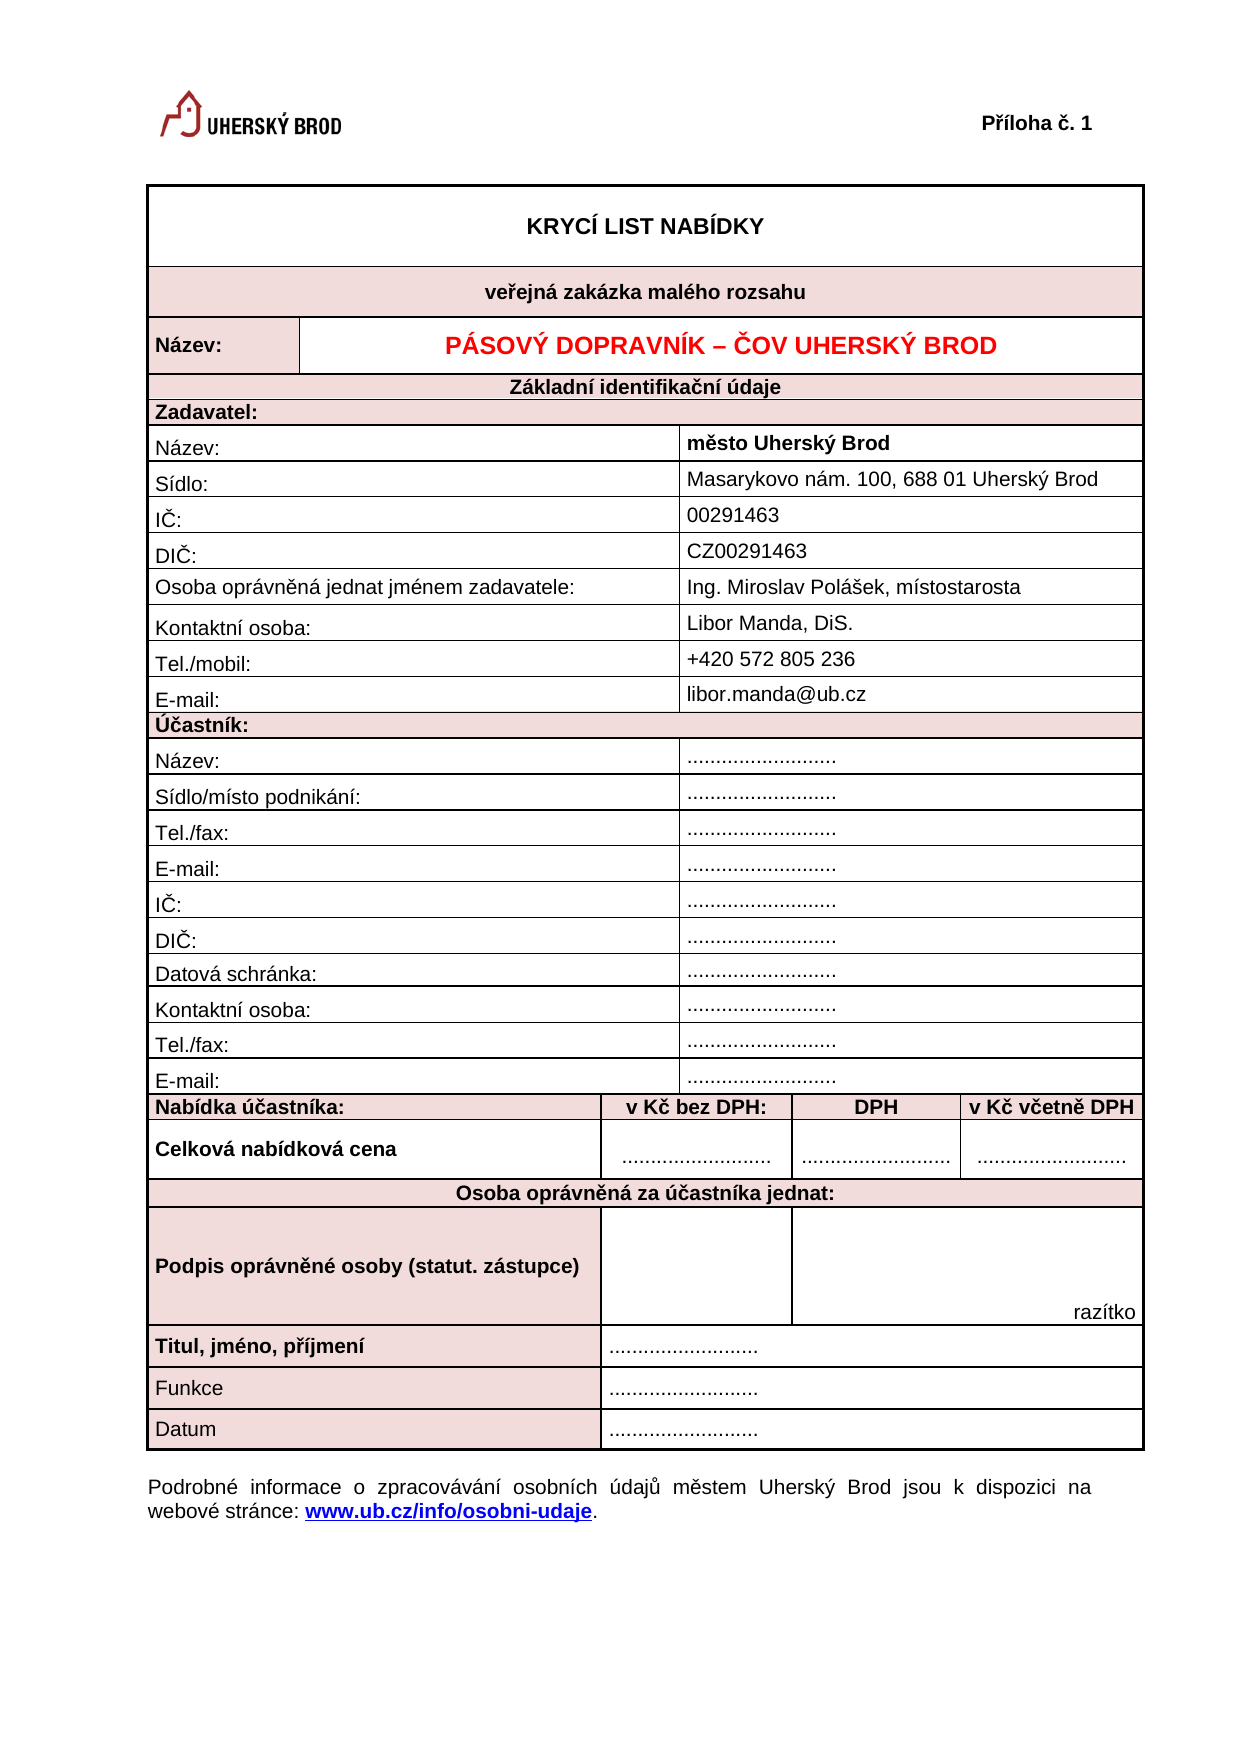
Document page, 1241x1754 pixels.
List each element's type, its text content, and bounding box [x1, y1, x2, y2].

table_cell E-mail: [149, 846, 679, 881]
table_cell Celková nabídková cena [149, 1120, 600, 1178]
table_cell DPH [793, 1095, 960, 1119]
table_cell E-mail: [149, 677, 679, 711]
table_cell Funkce [149, 1368, 600, 1408]
table_cell .......................... [602, 1326, 1142, 1366]
table_cell .......................... [680, 918, 1142, 953]
table_cell .......................... [602, 1120, 791, 1178]
table_cell Název: [149, 426, 679, 460]
text Podrobné informace o zpracovávání osobních údajů městem Uherský Brod jsou k dispozici na webové stránce: www.ub.cz/info/osobni-udaje. [148, 1475, 1092, 1523]
table_cell Datová schránka: [149, 954, 679, 985]
table_cell Zadavatel: [149, 400, 1142, 424]
table_cell Základní identifikační údaje [149, 375, 1142, 398]
table_cell .......................... [680, 811, 1142, 845]
table_cell E-mail: [149, 1059, 679, 1093]
table_cell Kontaktní osoba: [149, 987, 679, 1021]
table_cell IČ: [149, 882, 679, 917]
table_cell .......................... [793, 1120, 960, 1178]
table_cell .......................... [680, 775, 1142, 809]
table_cell DIČ: [149, 533, 679, 568]
table_cell Nabídka účastníka: [149, 1095, 600, 1119]
table_cell .......................... [680, 739, 1142, 773]
table_cell Tel./mobil: [149, 641, 679, 676]
table_cell .......................... [680, 954, 1142, 985]
table_cell [602, 1208, 791, 1324]
table_cell Název: [149, 739, 679, 773]
table_cell Kontaktní osoba: [149, 605, 679, 639]
table_cell IČ: [149, 497, 679, 532]
table_cell pásový dopravník – čov uherský brod [300, 318, 1142, 373]
picture [147, 73, 354, 155]
table_cell .......................... [680, 882, 1142, 917]
table_cell +420 572 805 236 [680, 641, 1142, 676]
table_cell Podpis oprávněné osoby (statut. zástupce) [149, 1208, 600, 1324]
table_cell Sídlo: [149, 462, 679, 496]
table_cell Tel./fax: [149, 811, 679, 845]
table_cell Datum [149, 1410, 600, 1448]
table_cell Ing. Miroslav Polášek, místostarosta [680, 569, 1142, 604]
table_cell 00291463 [680, 497, 1142, 532]
table_cell Sídlo/místo podnikání: [149, 775, 679, 809]
table_cell Účastník: [149, 713, 1142, 737]
table_cell Název: [149, 318, 299, 373]
table_cell Libor Manda, DiS. [680, 605, 1142, 639]
table_cell Osoba oprávněná za účastníka jednat: [149, 1180, 1142, 1206]
table_cell libor.manda@ub.cz [680, 677, 1142, 711]
table_cell Osoba oprávněná jednat jménem zadavatele: [149, 569, 679, 604]
table_cell v Kč bez DPH: [602, 1095, 791, 1119]
table_cell Tel./fax: [149, 1023, 679, 1057]
table_cell DIČ: [149, 918, 679, 953]
table_cell .......................... [680, 1023, 1142, 1057]
table_cell .......................... [680, 987, 1142, 1021]
table_cell .......................... [961, 1120, 1142, 1178]
table_cell .......................... [680, 1059, 1142, 1093]
table_cell Titul, jméno, příjmení [149, 1326, 600, 1366]
table_cell .......................... [680, 846, 1142, 881]
table_cell razítko [793, 1208, 1142, 1324]
table_cell město Uherský Brod [680, 426, 1142, 460]
table_cell v Kč včetně DPH [961, 1095, 1142, 1119]
table_cell .......................... [602, 1410, 1142, 1448]
table_cell Masarykovo nám. 100, 688 01 Uherský Brod [680, 462, 1142, 496]
table_header KRYCÍ LIST NABÍDKY [149, 187, 1142, 266]
table_cell .......................... [602, 1368, 1142, 1408]
table_cell CZ00291463 [680, 533, 1142, 568]
table_cell veřejná zakázka malého rozsahu [149, 267, 1142, 316]
